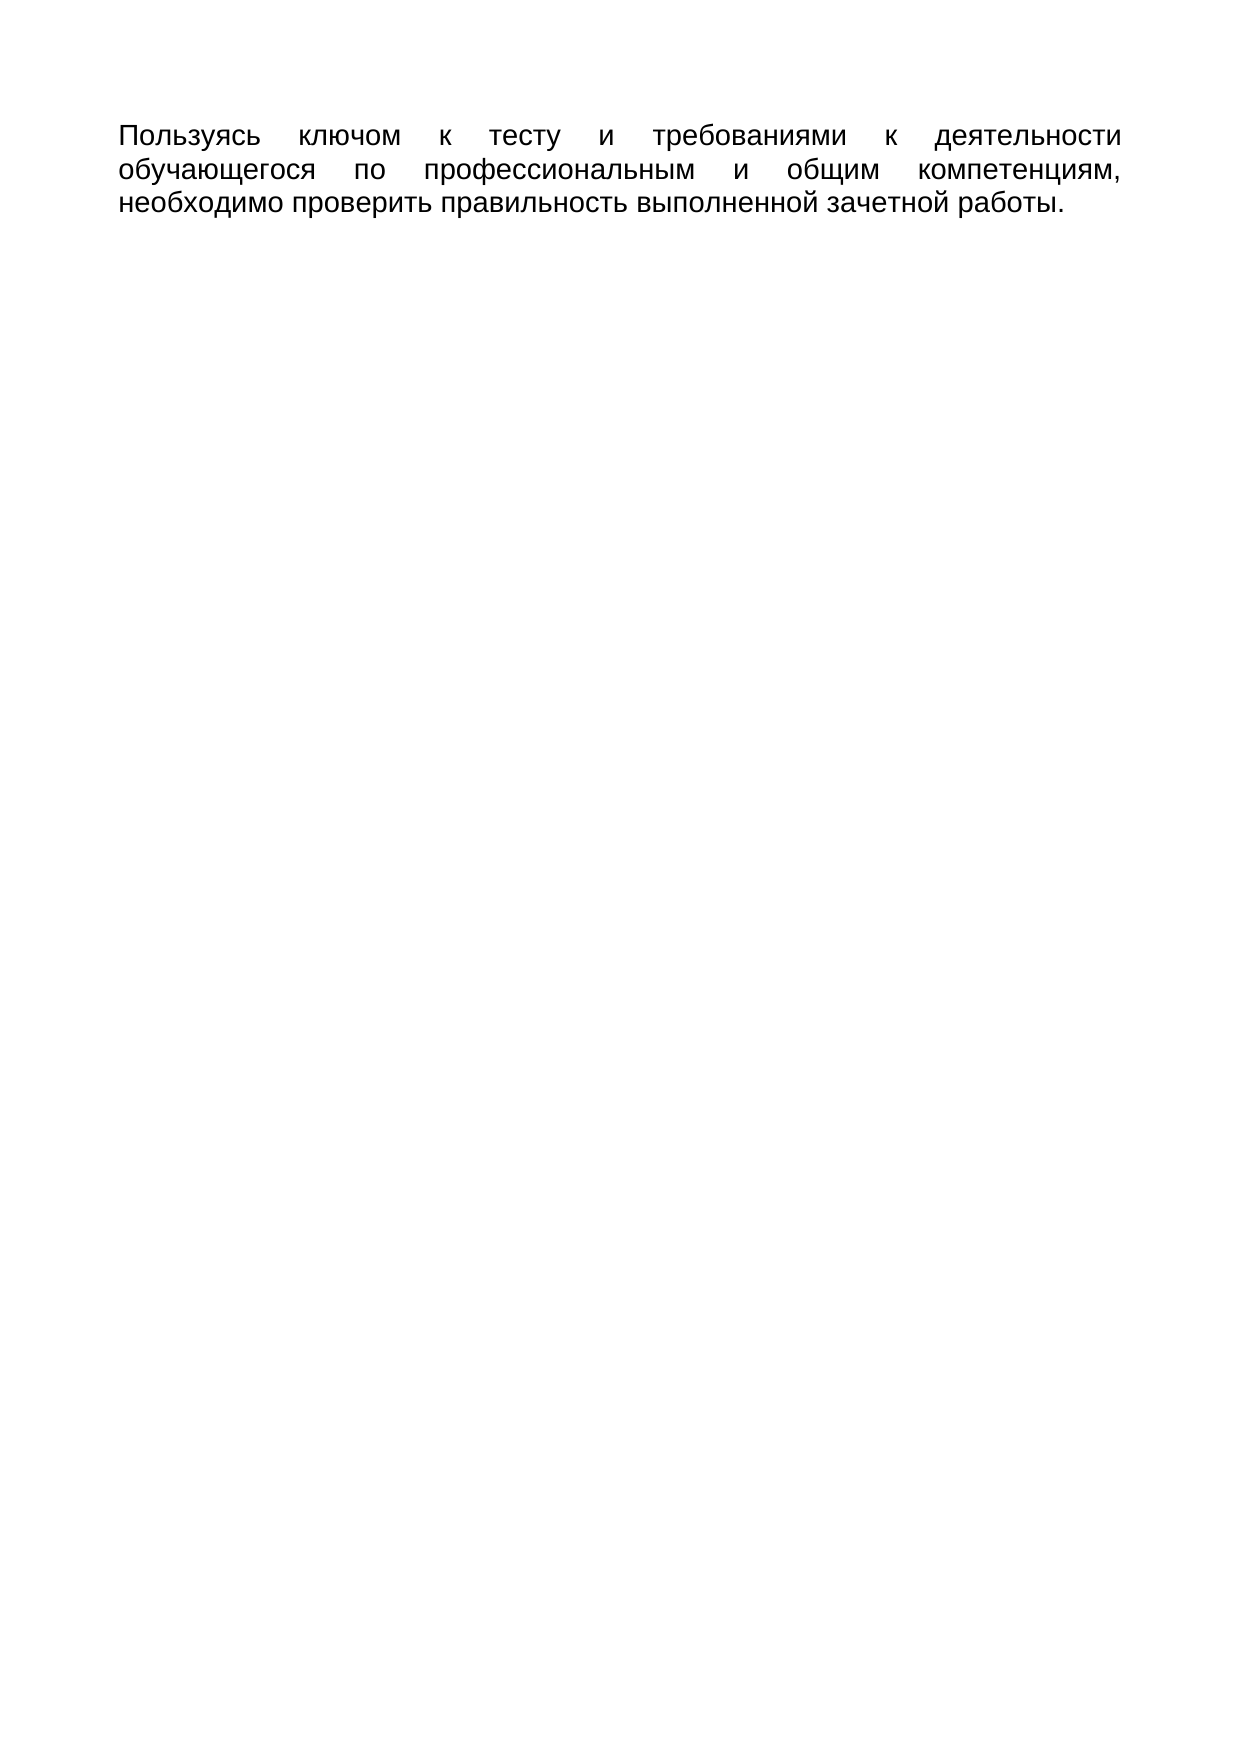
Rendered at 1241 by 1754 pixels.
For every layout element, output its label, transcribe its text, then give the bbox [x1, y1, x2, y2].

text Пользуясь ключом к тесту и требованиями к деятельности обучающегося по профессиональным и общим компетенциям, необходимо проверить правильность выполненной зачетной работы. [118, 118, 1122, 219]
